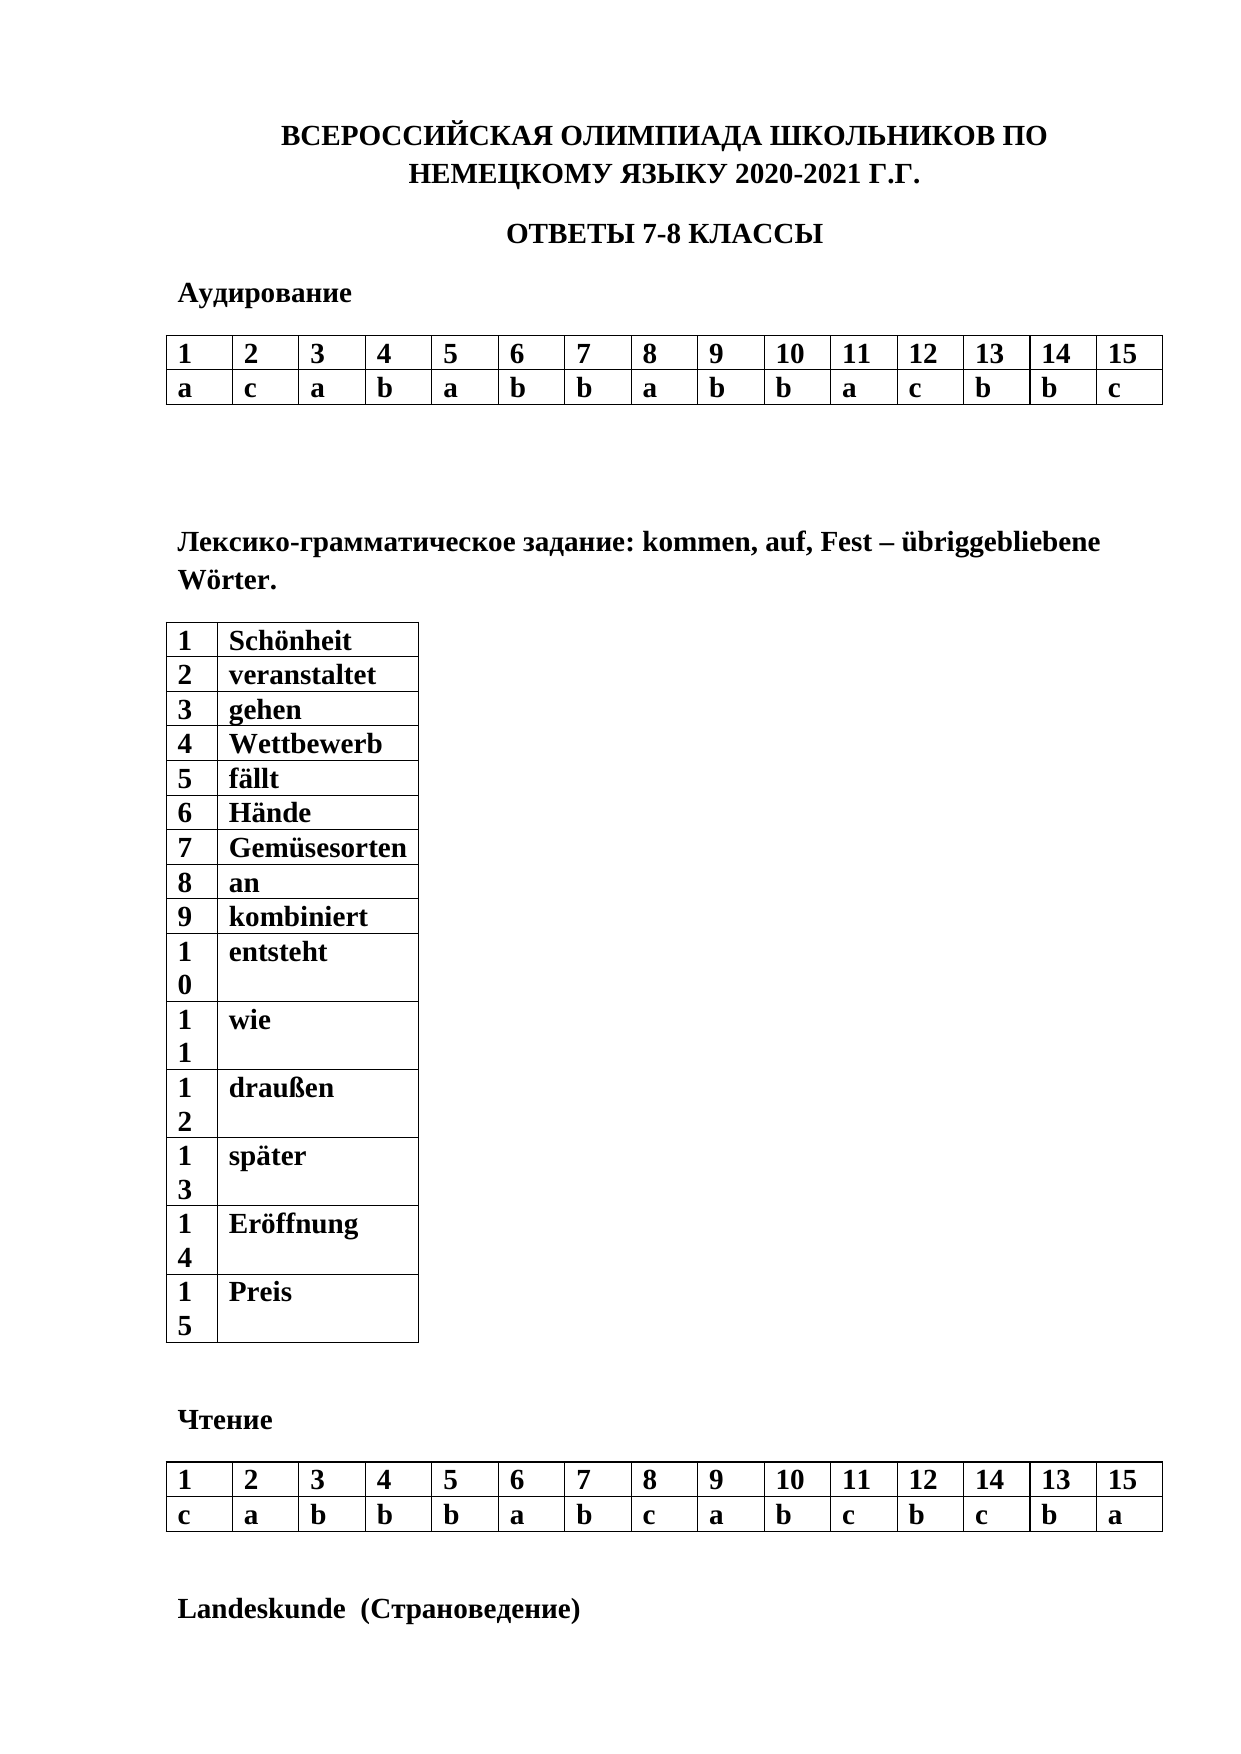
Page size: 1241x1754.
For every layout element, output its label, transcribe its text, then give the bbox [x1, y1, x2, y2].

table_header Schönheit [218, 623, 418, 656]
table_cell 9 [167, 899, 217, 933]
table_cell a [632, 370, 697, 404]
table_cell 11 [167, 1002, 217, 1069]
table_cell b [1031, 1497, 1096, 1531]
table_cell 12 [167, 1070, 217, 1137]
table_cell Gemüsesorten [218, 830, 418, 864]
table_cell draußen [218, 1070, 418, 1137]
table_cell an [218, 865, 418, 898]
table_cell Wettbewerb [218, 726, 418, 760]
table_cell 5 [167, 761, 217, 794]
table_header 15 [1097, 336, 1162, 369]
table_cell c [898, 370, 963, 404]
table_cell 15 [167, 1275, 217, 1342]
table_cell c [233, 370, 298, 404]
table_header 1 [167, 336, 232, 369]
table_header 6 [499, 1463, 564, 1496]
table_cell a [698, 1497, 764, 1531]
table_cell b [366, 370, 431, 404]
table_cell c [1097, 370, 1162, 404]
table_cell c [632, 1497, 697, 1531]
table_cell b [698, 370, 764, 404]
table_cell b [898, 1497, 963, 1531]
table_header 7 [565, 336, 631, 369]
table_cell b [964, 370, 1029, 404]
table_cell b [765, 1497, 830, 1531]
table_header 6 [499, 336, 564, 369]
table_cell a [1097, 1497, 1162, 1531]
table_cell c [964, 1497, 1029, 1531]
table_cell später [218, 1138, 418, 1205]
table_cell b [366, 1497, 431, 1531]
table_header 1 [167, 623, 217, 656]
table_cell b [299, 1497, 365, 1531]
table_cell a [831, 370, 897, 404]
table_header 9 [698, 1463, 764, 1496]
table_cell veranstaltet [218, 657, 418, 691]
table_header 4 [366, 1463, 431, 1496]
table_header 10 [765, 336, 830, 369]
table_header 7 [565, 1463, 631, 1496]
table_header 11 [831, 336, 897, 369]
table_cell a [233, 1497, 298, 1531]
table_header 9 [698, 336, 764, 369]
table_header 3 [299, 1463, 365, 1496]
table_header 12 [898, 336, 963, 369]
table_header 2 [233, 336, 298, 369]
table_header 13 [1031, 1463, 1096, 1496]
table_header 4 [366, 336, 431, 369]
table_header 1 [167, 1463, 232, 1496]
table_header 3 [299, 336, 365, 369]
text Чтение [177, 1402, 1152, 1436]
table_cell 8 [167, 865, 217, 898]
table_cell Eröffnung [218, 1206, 418, 1273]
table_cell Preis [218, 1275, 418, 1342]
table_cell 13 [167, 1138, 217, 1205]
table_cell kombiniert [218, 899, 418, 933]
table_cell c [831, 1497, 897, 1531]
table_header 2 [233, 1463, 298, 1496]
table_cell 10 [167, 934, 217, 1001]
table_cell c [167, 1497, 232, 1531]
table_header 5 [432, 1463, 498, 1496]
table_cell b [765, 370, 830, 404]
table_header 13 [964, 336, 1029, 369]
table_header 5 [432, 336, 498, 369]
text Аудирование [177, 275, 1152, 309]
table_header 12 [898, 1463, 963, 1496]
text Лексико-грамматическое задание: kommen, auf, Fest – übriggebliebene Wörter. [177, 524, 1152, 596]
table_cell a [167, 370, 232, 404]
table_cell gehen [218, 692, 418, 725]
table_cell Hände [218, 796, 418, 829]
table_cell b [565, 1497, 631, 1531]
table_cell b [565, 370, 631, 404]
table_cell a [432, 370, 498, 404]
table_cell 3 [167, 692, 217, 725]
table_header 11 [831, 1463, 897, 1496]
table_cell 7 [167, 830, 217, 864]
table_header 14 [1031, 336, 1096, 369]
table_header 8 [632, 1463, 697, 1496]
table_cell a [299, 370, 365, 404]
table_cell b [1031, 370, 1096, 404]
text Landeskunde (Страноведение) [177, 1591, 1152, 1624]
table_header 15 [1097, 1463, 1162, 1496]
text ОТВЕТЫ 7-8 КЛАССЫ [177, 216, 1152, 249]
table_cell 6 [167, 796, 217, 829]
text ВСЕРОССИЙСКАЯ ОЛИМПИАДА ШКОЛЬНИКОВ ПО НЕМЕЦКОМУ ЯЗЫКУ 2020-2021 Г.Г. [177, 118, 1152, 190]
table_cell entsteht [218, 934, 418, 1001]
table_header 14 [964, 1463, 1029, 1496]
table_cell b [432, 1497, 498, 1531]
table_header 10 [765, 1463, 830, 1496]
table_cell 2 [167, 657, 217, 691]
table_cell b [499, 370, 564, 404]
table_header 8 [632, 336, 697, 369]
table_cell wie [218, 1002, 418, 1069]
table_cell fällt [218, 761, 418, 794]
table_cell a [499, 1497, 564, 1531]
table_cell 14 [167, 1206, 217, 1273]
table_cell 4 [167, 726, 217, 760]
